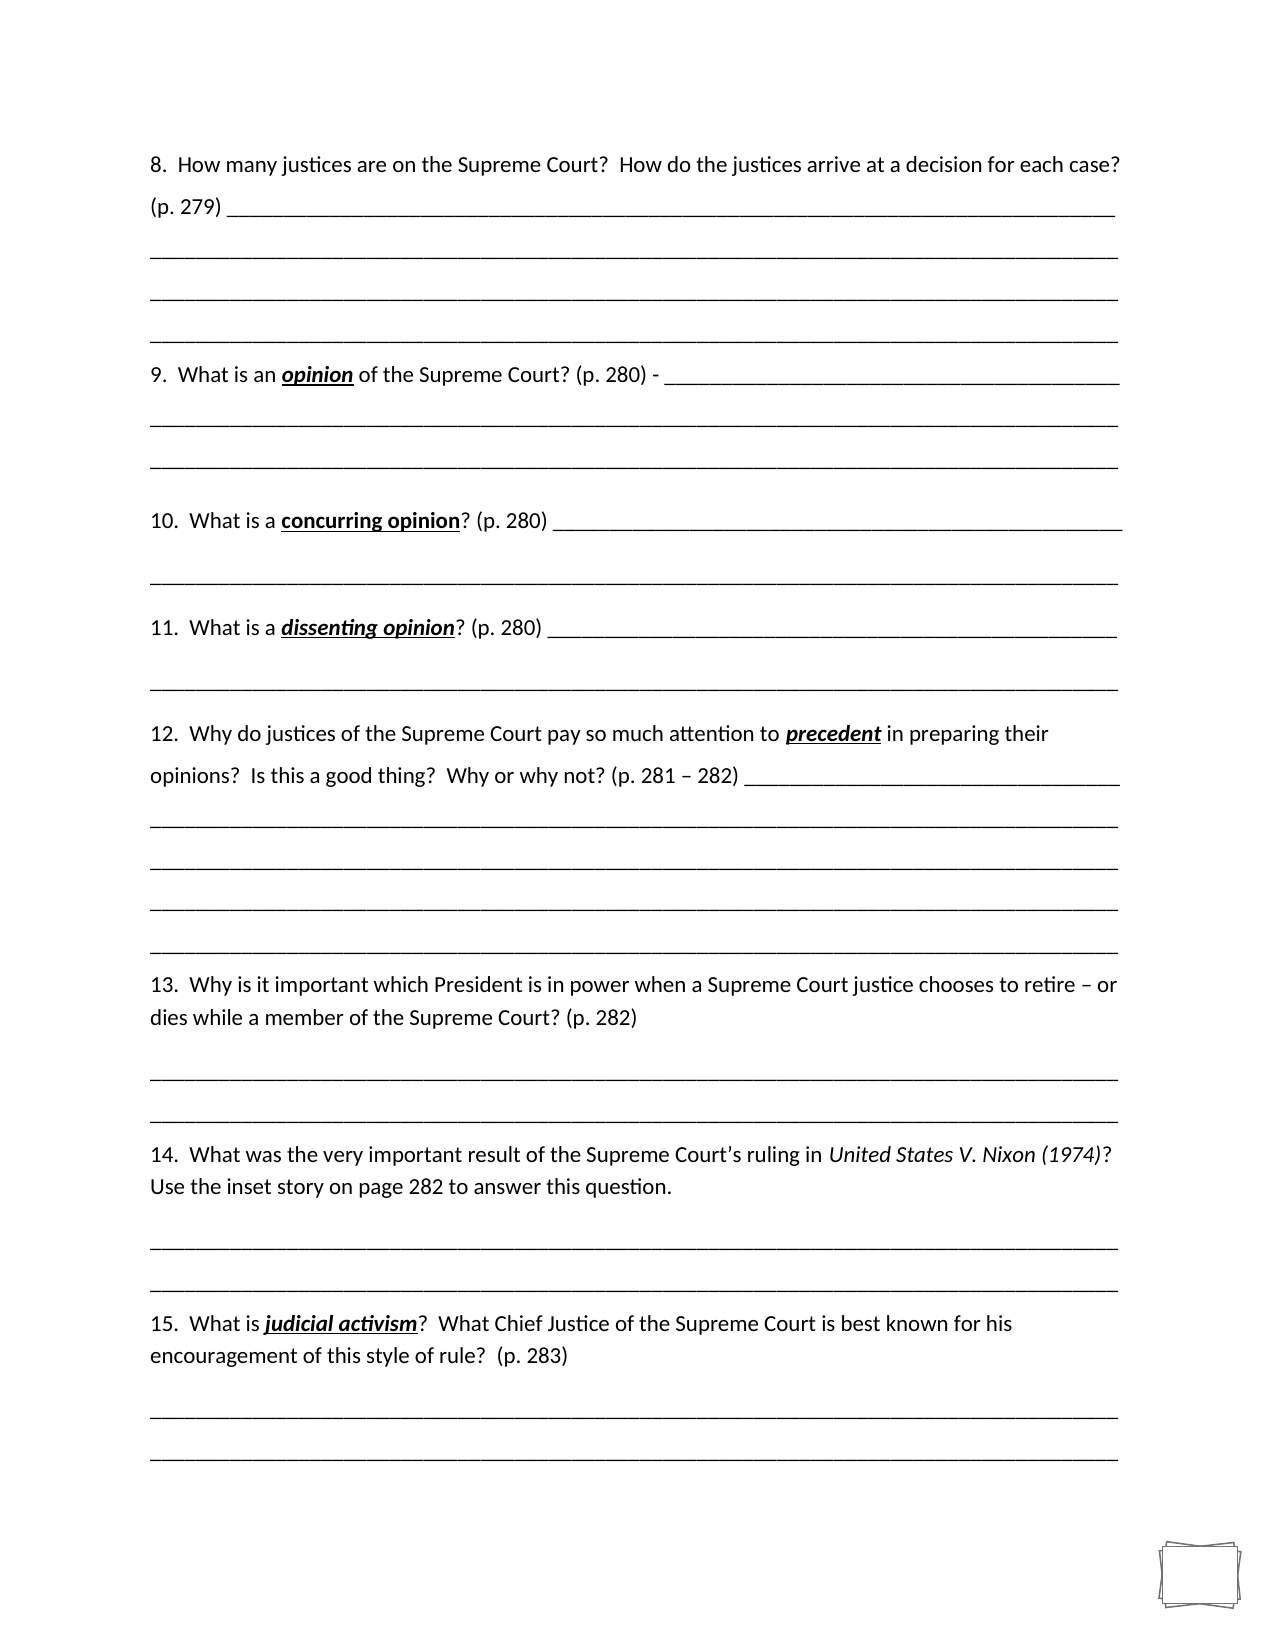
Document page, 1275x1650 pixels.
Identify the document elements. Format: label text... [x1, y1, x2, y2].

text 12. Why do justices of the Supreme Court pay so much attention to precedent in preparing their opinions? Is this a good thing? Why or why not? (p. 281 – 282) _________________________________ __________________________________________________________________________________________________________________________________________________________________________ [150, 719, 1125, 873]
text 10. What is a concurring opinion? (p. 280) __________________________________________________ [150, 507, 1125, 535]
text 15. What is judicial activism? What Chief Justice of the Supreme Court is best known for his encouragement of this style of rule? (p. 283) [150, 1309, 1125, 1369]
text 11. What is a dissenting opinion? (p. 280) __________________________________________________ [150, 613, 1125, 641]
text _____________________________________________________________________________________ [150, 666, 1125, 694]
text 13. Why is it important which President is in power when a Supreme Court justice chooses to retire – or dies while a member of the Supreme Court? (p. 282) [150, 971, 1125, 1031]
text _____________________________________________________________________________________ [150, 234, 1125, 262]
text 9. What is an opinion of the Supreme Court? (p. 280) - ________________________________________ __________________________________________________________________________________________________________________________________________________________________________ [150, 360, 1125, 472]
text 8. How many justices are on the Supreme Court? How do the justices arrive at a decision for each case? (p. 279) ______________________________________________________________________________ [150, 150, 1125, 220]
text _____________________________________________________________________________________ [150, 560, 1125, 588]
text 14. What was the very important result of the Supreme Court’s ruling in United States V. Nixon (1974)? Use the inset story on page 282 to answer this question. [150, 1140, 1125, 1200]
